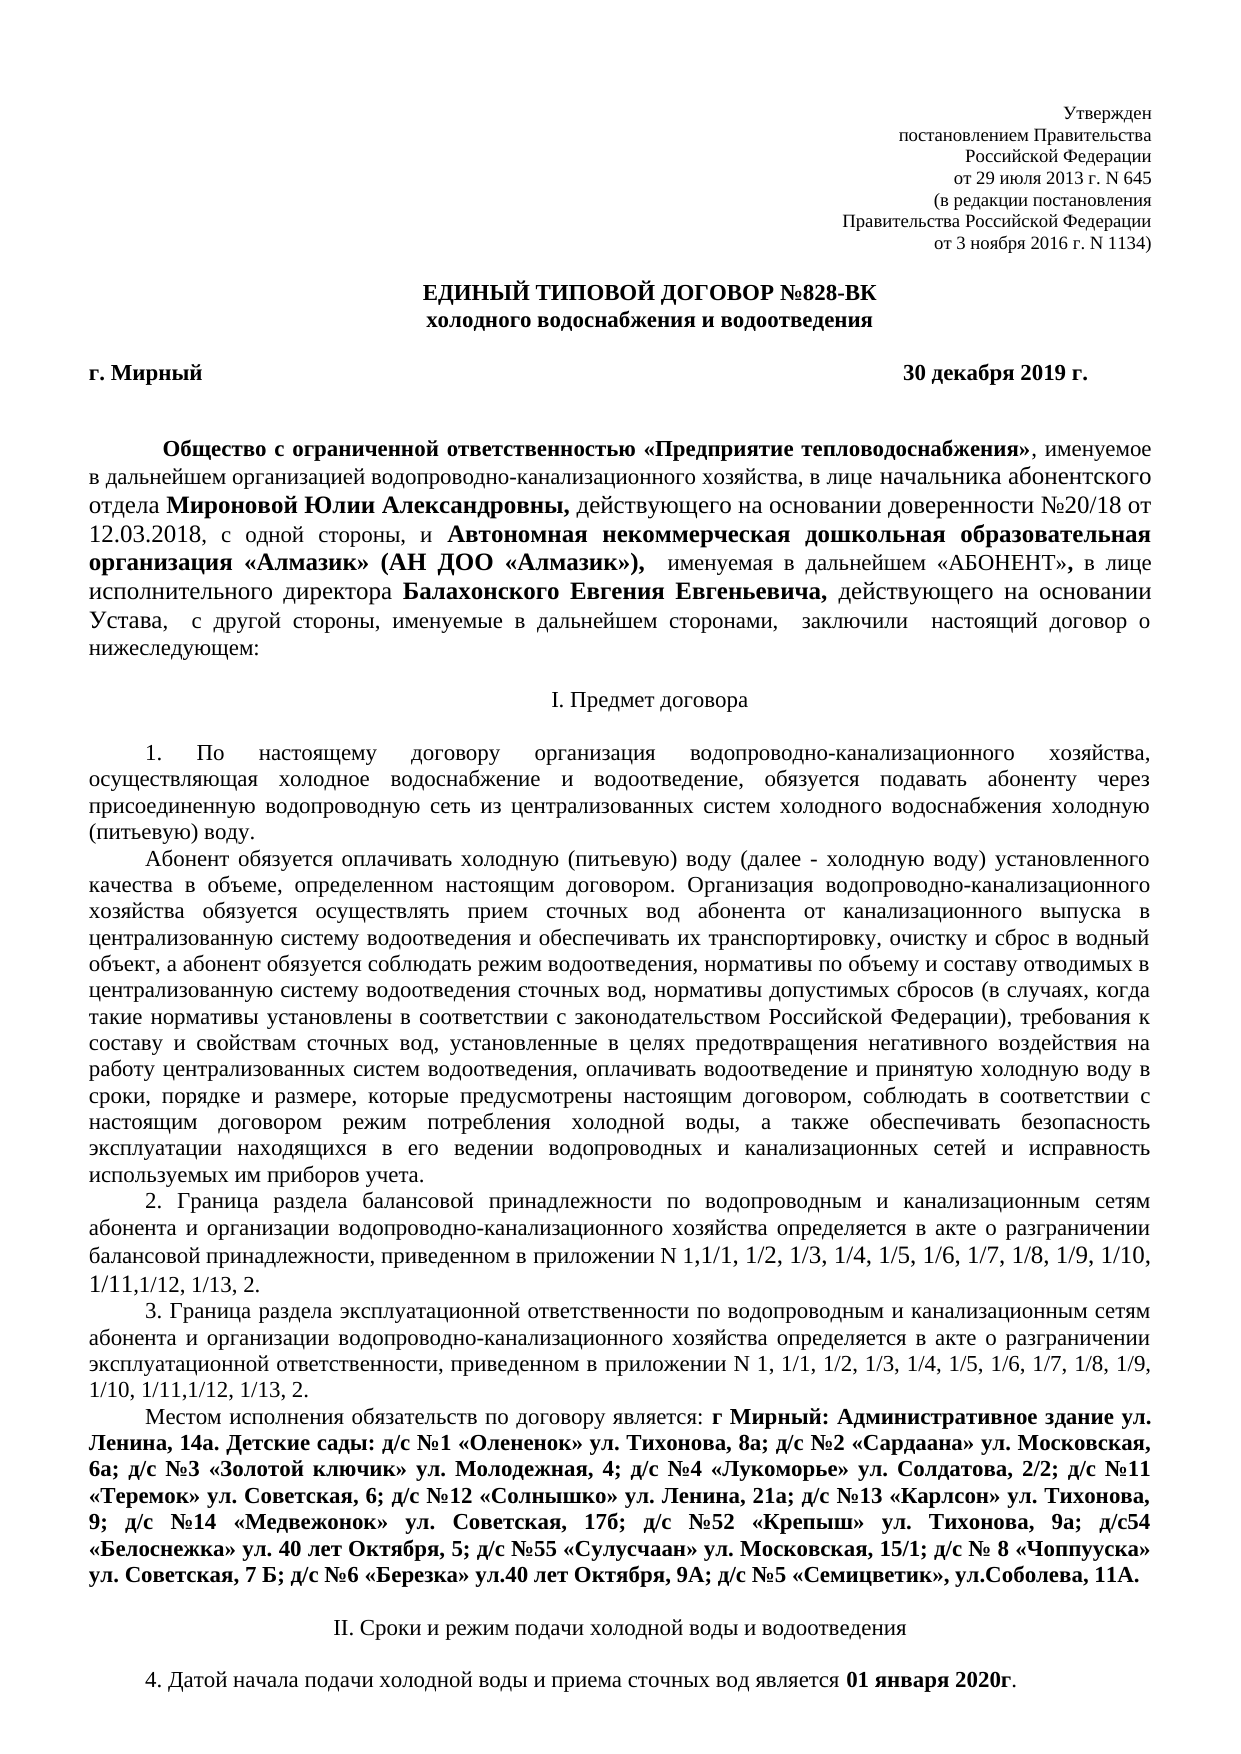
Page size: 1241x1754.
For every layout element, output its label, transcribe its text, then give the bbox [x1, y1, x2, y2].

text холодного водоснабжения и водоотведения [148, 306, 1152, 332]
text II. Сроки и режим подачи холодной воды и водоотведения [89, 1614, 1152, 1640]
text 1. По настоящему договору организация водопроводно-канализационного хозяйства, осуществляющая холодное водоснабжение и водоотведение, обязуется подавать абоненту через присоединенную водопроводную сеть из централизованных систем холодного водоснабжения холодную (питьевую) воду. [89, 739, 1152, 844]
text Общество с ограниченной ответственностью «Предприятие тепловодоснабжения», именуемое в дальнейшем организацией водопроводно-канализационного хозяйства, в лице начальника абонентского отдела Мироновой Юлии Александровны, действующего на основании доверенности №20/18 от 12.03.2018, с одной стороны, и Автономная некоммерческая дошкольная образовательная организация «Алмазик» (АН ДОО «Алмазик»), именуемая в дальнейшем «АБОНЕНТ», в лице исполнительного директора Балахонского Евгения Евгеньевича, действующего на основании Устава, с другой стороны, именуемые в дальнейшем сторонами, заключили настоящий договор о нижеследующем: [89, 435, 1152, 660]
text от 3 ноября 2016 г. N 1134) [148, 232, 1152, 253]
text г. Мирный 30 декабря 2019 г. [89, 358, 1152, 385]
text от 29 июля 2013 г. N 645 [148, 167, 1152, 188]
text Абонент обязуется оплачивать холодную (питьевую) воду (далее - холодную воду) установленного качества в объеме, определенном настоящим договором. Организация водопроводно-канализационного хозяйства обязуется осуществлять прием сточных вод абонента от канализационного выпуска в централизованную систему водоотведения и обеспечивать их транспортировку, очистку и сброс в водный объект, а абонент обязуется соблюдать режим водоотведения, нормативы по объему и составу отводимых в централизованную систему водоотведения сточных вод, нормативы допустимых сбросов (в случаях, когда такие нормативы установлены в соответствии с законодательством Российской Федерации), требования к составу и свойствам сточных вод, установленные в целях предотвращения негативного воздействия на работу централизованных систем водоотведения, оплачивать водоотведение и принятую холодную воду в сроки, порядке и размере, которые предусмотрены настоящим договором, соблюдать в соответствии с настоящим договором режим потребления холодной воды, а также обеспечивать безопасность эксплуатации находящихся в его ведении водопроводных и канализационных сетей и исправность используемых им приборов учета. [89, 844, 1152, 1187]
text (в редакции постановления [148, 188, 1152, 210]
text Правительства Российской Федерации [148, 210, 1152, 232]
text ЕДИНЫЙ ТИПОВОЙ ДОГОВОР №828-ВК [148, 279, 1152, 306]
text Российской Федерации [148, 145, 1152, 167]
text I. Предмет договора [148, 686, 1152, 713]
text 3. Граница раздела эксплуатационной ответственности по водопроводным и канализационным сетям абонента и организации водопроводно-канализационного хозяйства определяется в акте о разграничении эксплуатационной ответственности, приведенном в приложении N 1, 1/1, 1/2, 1/3, 1/4, 1/5, 1/6, 1/7, 1/8, 1/9, 1/10, 1/11,1/12, 1/13, 2. [89, 1297, 1152, 1403]
text 2. Граница раздела балансовой принадлежности по водопроводным и канализационным сетям абонента и организации водопроводно-канализационного хозяйства определяется в акте о разграничении балансовой принадлежности, приведенном в приложении N 1,1/1, 1/2, 1/3, 1/4, 1/5, 1/6, 1/7, 1/8, 1/9, 1/10, 1/11,1/12, 1/13, 2. [89, 1187, 1152, 1297]
text 4. Датой начала подачи холодной воды и приема сточных вод является 01 января 2020г. [89, 1666, 1152, 1693]
text Местом исполнения обязательств по договору является: г Мирный: Административное здание ул. Ленина, 14а. Детские сады: д/с №1 «Олененок» ул. Тихонова, 8а; д/с №2 «Сардаана» ул. Московская, 6а; д/с №3 «Золотой ключик» ул. Молодежная, 4; д/с №4 «Лукоморье» ул. Солдатова, 2/2; д/с №11 «Теремок» ул. Советская, 6; д/с №12 «Солнышко» ул. Ленина, 21а; д/с №13 «Карлсон» ул. Тихонова, 9; д/с №14 «Медвежонок» ул. Советская, 17б; д/с №52 «Крепыш» ул. Тихонова, 9а; д/с54 «Белоснежка» ул. 40 лет Октября, 5; д/с №55 «Сулусчаан» ул. Московская, 15/1; д/с № 8 «Чоппууска» ул. Советская, 7 Б; д/с №6 «Березка» ул.40 лет Октября, 9А; д/с №5 «Семицветик», ул.Соболева, 11А. [89, 1403, 1152, 1587]
text Утвержден [148, 102, 1152, 124]
text постановлением Правительства [148, 124, 1152, 145]
